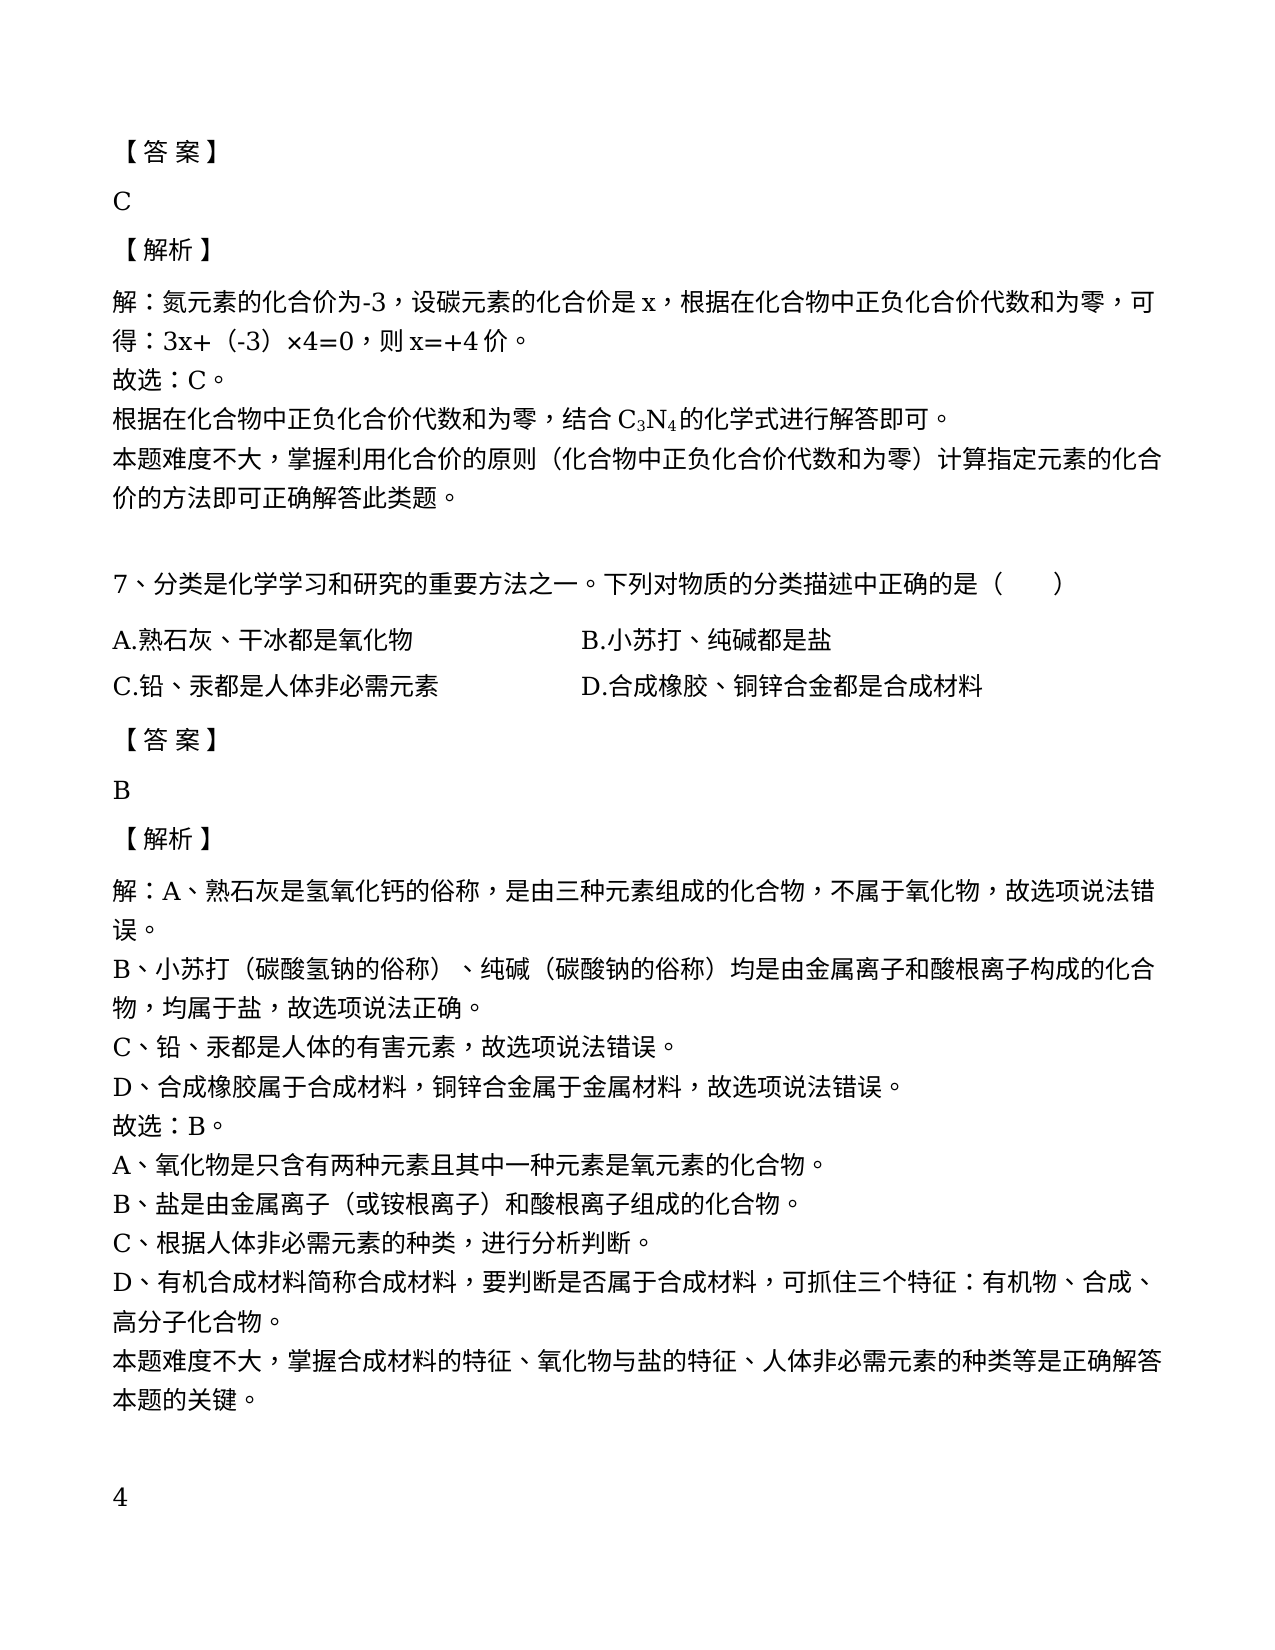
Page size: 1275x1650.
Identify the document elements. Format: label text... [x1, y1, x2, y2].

text 【 解析 】 [112, 233, 1163, 267]
text 解：A、熟石灰是氢氧化钙的俗称，是由三种元素组成的化合物，不属于氧化物，故选项说法错误。 B、小苏打（碳酸氢钠的俗称）、纯碱（碳酸钠的俗称）均是由金属离子和酸根离子构成的化合物，均属于盐，故选项说法正确。 C、铅、汞都是人体的有害元素，故选项说法错误。 D、合成橡胶属于合成材料，铜锌合金属于金属材料，故选项说法错误。 故选：B。 A、氧化物是只含有两种元素且其中一种元素是氧元素的化合物。 B、盐是由金属离子（或铵根离子）和酸根离子组成的化合物。 C、根据人体非必需元素的种类，进行分析判断。 D、有机合成材料简称合成材料，要判断是否属于合成材料，可抓住三个特征：有机物、合成、高分子化合物。 本题难度不大，掌握合成材料的特征、氧化物与盐的特征、人体非必需元素的种类等是正确解答本题的关键。 [112, 873, 1163, 1417]
text 【 解析 】 [112, 822, 1163, 856]
text C [112, 186, 1163, 216]
text 【 答 案 】 [112, 134, 1163, 168]
text 【 答 案 】 [112, 723, 1163, 757]
table_header A.熟石灰、干冰都是氧化物 [112, 619, 581, 665]
text B [112, 775, 1163, 805]
table_cell D.合成橡胶、铜锌合金都是合成材料 [581, 665, 1163, 711]
table_header B.小苏打、纯碱都是盐 [581, 619, 1163, 665]
text 解：氮元素的化合价为-3，设碳元素的化合价是x，根据在化合物中正负化合价代数和为零，可得：3x+（-3）×4=0，则x=+4价。 故选：C。 根据在化合物中正负化合价代数和为零，结合C3N4的化学式进行解答即可。 本题难度不大，掌握利用化合价的原则（化合物中正负化合价代数和为零）计算指定元素的化合价的方法即可正确解答此类题。 [112, 284, 1163, 514]
text 7、分类是化学学习和研究的重要方法之一。下列对物质的分类描述中正确的是（ ） [112, 532, 1163, 601]
table_cell C.铅、汞都是人体非必需元素 [112, 665, 581, 711]
